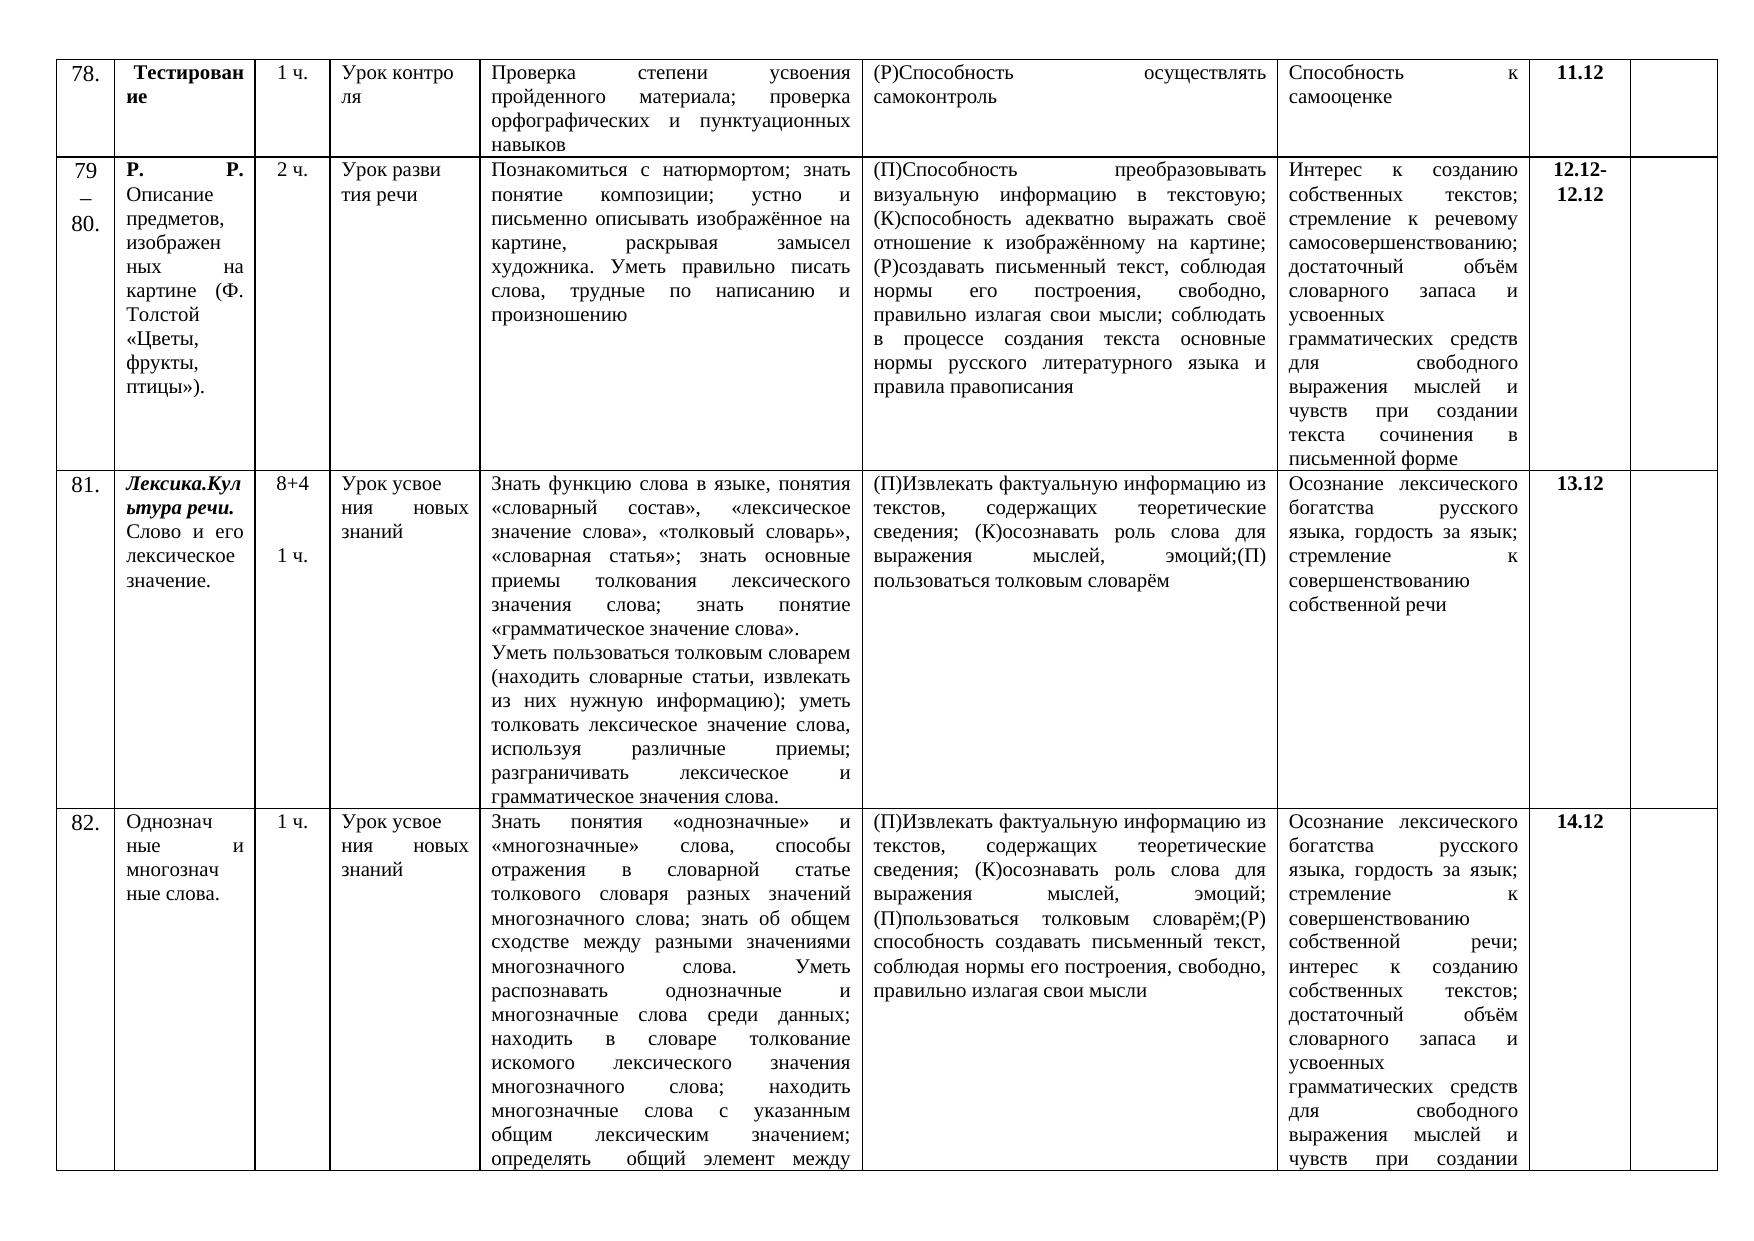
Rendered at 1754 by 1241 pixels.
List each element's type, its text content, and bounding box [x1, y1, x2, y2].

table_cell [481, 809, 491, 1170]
table_cell Проверка степени усвоения пройденного материала; проверка орфографических и пунктуационных навыков [481, 60, 862, 156]
table_cell Тестирование [115, 60, 254, 156]
table_cell 78. [57, 60, 114, 156]
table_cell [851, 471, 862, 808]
table_cell Урок усвое ния новых знаний [331, 471, 479, 808]
table_cell Осознание лексического богатства русского языка, гордость за язык; стремление к совершенствованию собственной речи [1278, 471, 1529, 808]
table_cell [1631, 158, 1717, 470]
table_cell 13.12 [1530, 471, 1630, 808]
table_cell Интерес к созданию собственных текстов; стремление к речевому самосовершенствованию; достаточный объём словарного запаса и усвоенных грамматических средств для свободного выражения мыслей и чувств при создании текста сочинения в письменной форме [1278, 158, 1529, 470]
table_cell Р. Р. Описание предметов, изображен ных на картине (Ф. Толстой «Цветы, фрукты, птицы»). [115, 158, 254, 470]
table_cell 12.12-12.12 [1530, 158, 1630, 470]
table_cell 1 ч. [256, 809, 329, 1170]
table_cell (П)Способность преобразовывать визуальную информацию в текстовую; (К)способность адекватно выражать своё отношение к изображённому на картине; (Р)создавать письменный текст, соблюдая нормы его построения, свободно, правильно излагая свои мысли; соблюдать в процессе создания текста основные нормы русского литературного языка и правила правописания [863, 158, 1277, 470]
table_cell 1 ч. [256, 60, 329, 156]
table_cell Познакомиться с натюрмортом; знать понятие композиции; устно и письменно описывать изображённое на картине, раскрывая замысел художника. Уметь правильно писать слова, трудные по написанию и произношению [481, 158, 862, 470]
table_cell 79 – 80. [57, 158, 114, 470]
table_cell Лексика.Культура речи. Слово и его лексическое значение. [115, 471, 254, 808]
table_cell 81. [57, 471, 114, 808]
table_cell 11.12 [1530, 60, 1630, 156]
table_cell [331, 809, 479, 1170]
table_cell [1278, 809, 1529, 1170]
table_cell 14.12 [1530, 809, 1630, 1170]
table_cell (П)Извлекать фактуальную информацию из текстов, содержащих теоретические сведения; (К)осознавать роль слова для выражения мыслей, эмоций;(П) пользоваться толковым словарём [863, 471, 1277, 808]
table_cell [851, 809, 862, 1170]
table_cell 2 ч. [256, 158, 329, 470]
table_cell [1631, 60, 1717, 156]
table_cell Урок контро ля [331, 60, 479, 156]
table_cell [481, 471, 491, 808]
table_cell Урок разви тия речи [331, 158, 479, 470]
table_cell [1631, 809, 1717, 1170]
table_cell [1631, 471, 1717, 808]
table_cell Способность к самооценке [1278, 60, 1529, 156]
table_cell 8+4 1 ч. [256, 471, 329, 808]
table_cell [863, 809, 1277, 1170]
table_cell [115, 809, 254, 1170]
table_cell (Р)Способность осуществлять самоконтроль [863, 60, 1277, 156]
table_cell 82. [57, 809, 114, 1170]
